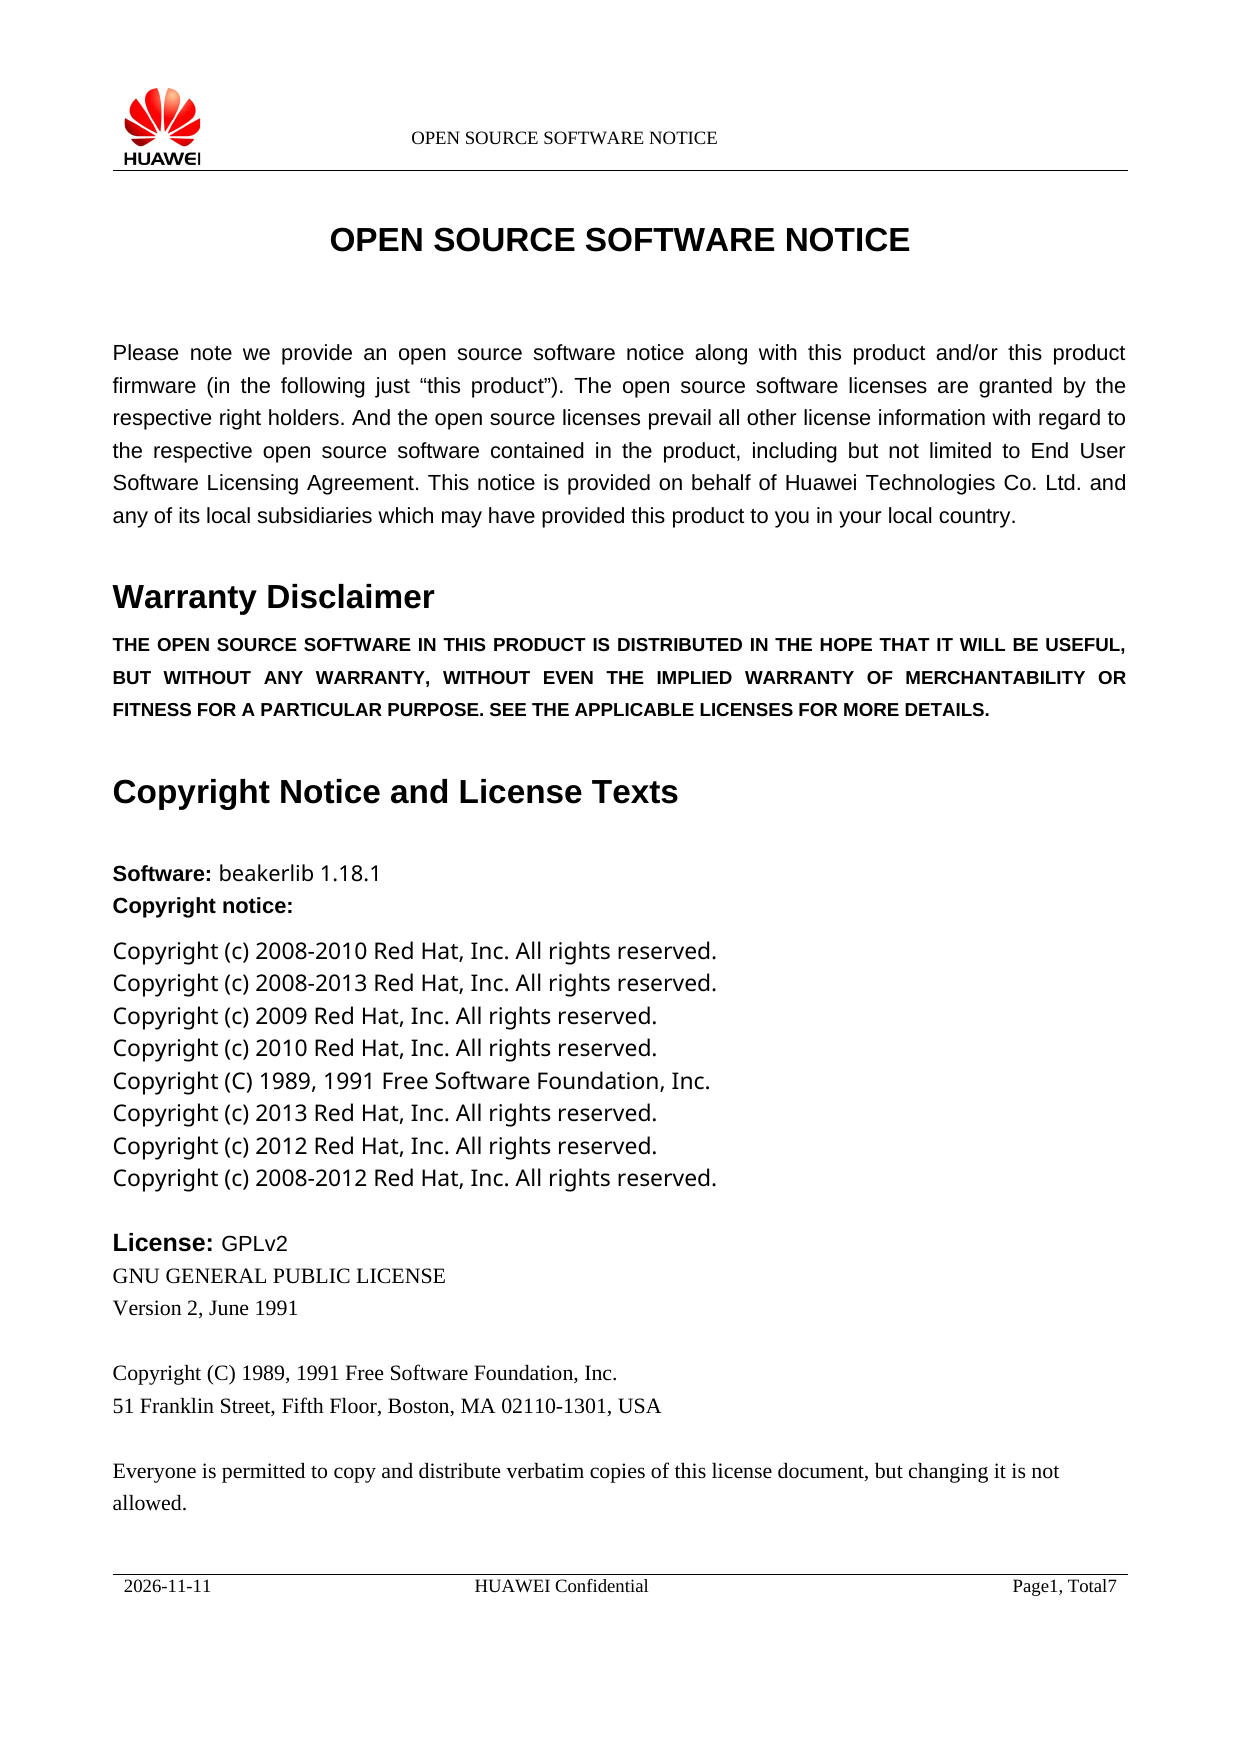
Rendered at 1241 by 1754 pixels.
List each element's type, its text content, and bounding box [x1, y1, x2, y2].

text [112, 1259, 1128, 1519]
text License: GPLv2 [112, 1226, 1128, 1259]
picture [124, 88, 201, 165]
text Copyright (c) 2008-2010 Red Hat, Inc. All rights reserved. Copyright (c) 2008-2013 Red Hat, Inc. All rights reserved. Copyright (c) 2009 Red Hat, Inc. All rights reserved. Copyright (c) 2010 Red Hat, Inc. All rights reserved. Copyright (C) 1989, 1991 Free Software Foundation, Inc. Copyright (c) 2013 Red Hat, Inc. All rights reserved. Copyright (c) 2012 Red Hat, Inc. All rights reserved. Copyright (c) 2008-2012 Red Hat, Inc. All rights reserved. [112, 934, 1128, 1226]
title Software: beakerlib 1.18.1 [112, 856, 1128, 889]
text Please note we provide an open source software notice along with this product and/or this product firmware (in the following just “this product”). The open source software licenses are granted by the respective right holders. And the open source licenses prevail all other license information with regard to the respective open source software contained in the product, including but not limited to End User Software Licensing Agreement. This notice is provided on behalf of Huawei Technologies Co. Ltd. and any of its local subsidiaries which may have provided this product to you in your local country. [112, 336, 1128, 531]
text Copyright notice: [112, 889, 1128, 921]
text The open source software in this product is distributed in the hope that it will be useful, but WITHOUT ANY WARRANTY, without even the implied warranty of MERCHANTABILITY or FITNESS FOR A PARTICULAR PURPOSE. See the applicable licenses for more details. [112, 629, 1128, 726]
text Warranty Disclaimer [112, 564, 1128, 629]
text OPEN SOURCE SOFTWARE NOTICE [112, 206, 1128, 271]
text Copyright Notice and License Texts [112, 759, 1128, 824]
